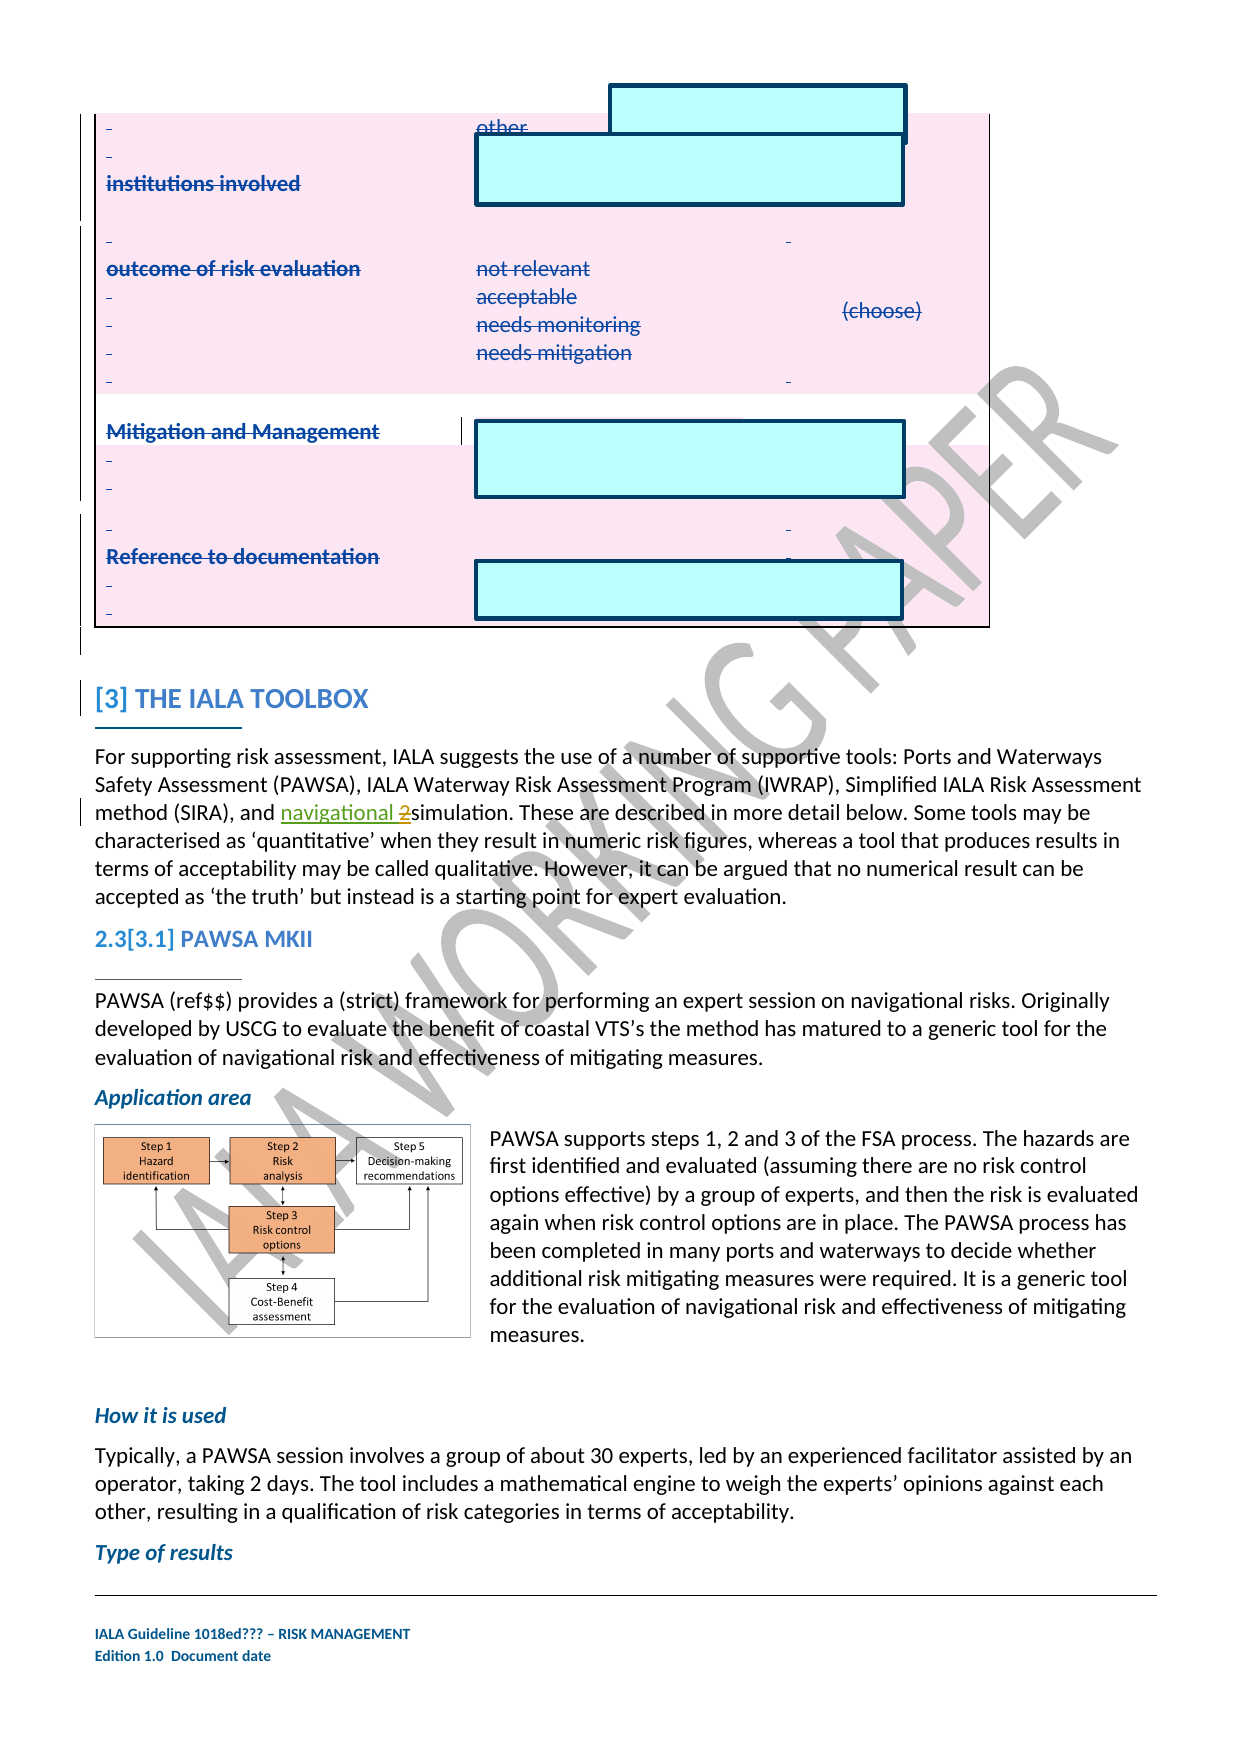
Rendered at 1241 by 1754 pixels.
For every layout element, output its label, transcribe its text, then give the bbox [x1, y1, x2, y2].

subtitle The IALA toolbox [94, 680, 1157, 716]
text For supporting risk assessment, IALA suggests the use of a number of supportive tools: Ports and Waterways Safety Assessment (PAWSA), IALA Waterway Risk Assessment Program (IWRAP), Simplified IALA Risk Assessment method (SIRA), and simulation. These are described in more detail below. Some tools may be characterised as ‘quantitative’ when they result in numeric risk figures, whereas a tool that produces results in terms of acceptability may be called qualitative. However, it can be argued that no numerical result can be accepted as ‘the truth’ but instead is a starting point for expert evaluation. [94, 742, 1157, 910]
text Typically, a PAWSA session involves a group of about 30 experts, led by an experienced facilitator assisted by an operator, taking 2 days. The tool includes a mathematical engine to weigh the experts’ opinions against each other, resulting in a qualification of risk categories in terms of acceptability. [94, 1441, 1157, 1525]
picture [94, 1124, 471, 1338]
subtitle PAWSA mkii [94, 923, 1084, 953]
text Type of results [94, 1538, 1157, 1566]
text PAWSA (ref$$) provides a (strict) framework for performing an expert session on navigational risks. Originally developed by USCG to evaluate the benefit of coastal VTS’s the method has matured to a generic tool for the evaluation of navigational risk and effectiveness of mitigating measures. [94, 987, 1157, 1071]
text How it is used [94, 1401, 1157, 1429]
table_cell [96, 394, 465, 445]
table_cell [465, 394, 774, 445]
table_cell [774, 394, 989, 445]
text Application area [94, 1083, 1157, 1111]
